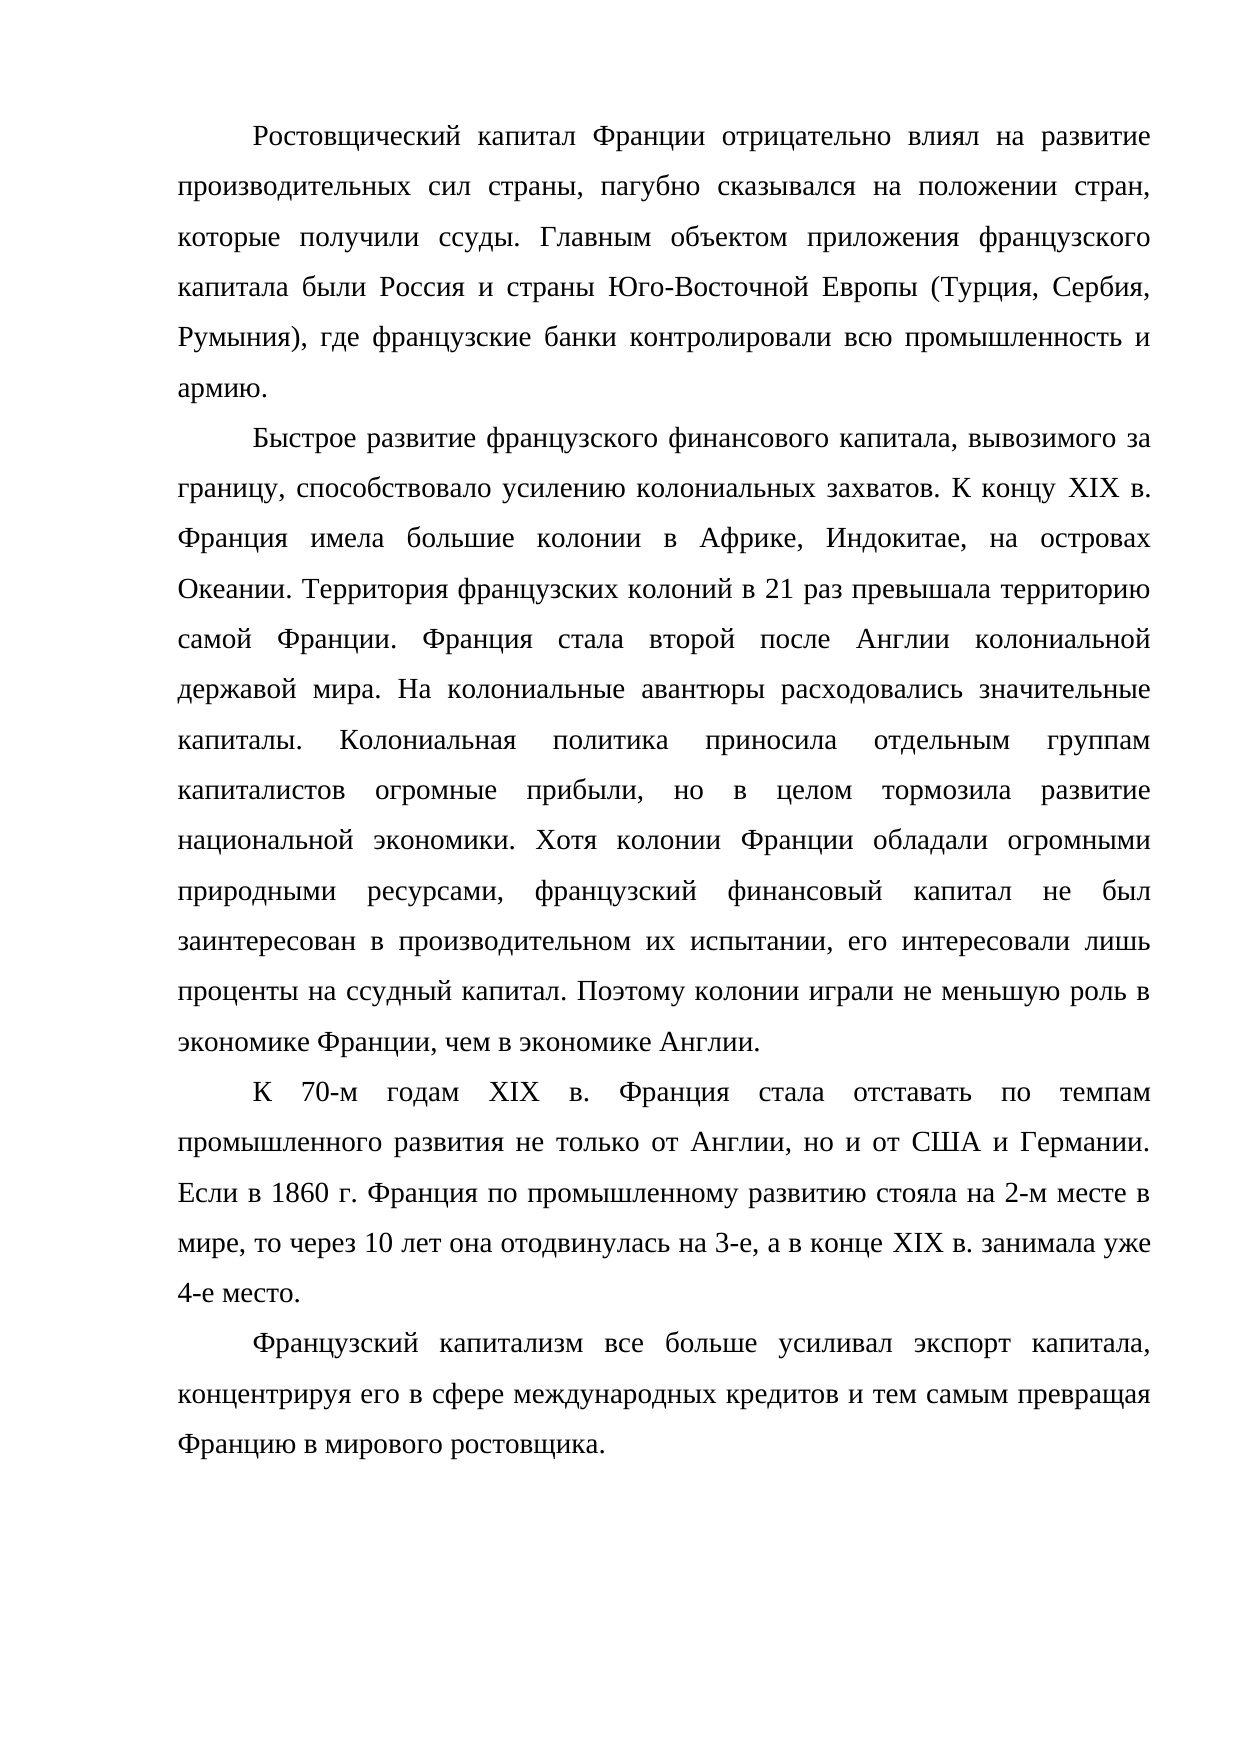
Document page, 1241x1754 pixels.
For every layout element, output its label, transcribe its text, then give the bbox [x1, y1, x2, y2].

text К 70-м годам XIX в. Франция стала отставать по темпам промышленного развития не только от Англии, но и от США и Германии. Если в 1860 г. Франция по промышленному развитию стояла на 2-м месте в мире, то через 10 лет она отодвинулась на 3-е, а в конце XIX в. занимала уже 4-е место. [177, 1074, 1152, 1309]
text Ростовщический капитал Франции отрицательно влиял на развитие производительных сил страны, пагубно сказывался на положении стран, которые получили ссуды. Главным объектом приложения французского капитала были Россия и страны Юго-Восточной Европы (Турция, Сербия, Румыния), где французские банки контролировали всю промышленность и армию. [177, 118, 1152, 403]
text Французский капитализм все больше усиливал экспорт капитала, концентрируя его в сфере международных кредитов и тем самым превращая Францию в мирового ростовщика. [177, 1326, 1152, 1460]
text Быстрое развитие французского финансового капитала, вывозимого за границу, способствовало усилению колониальных захватов. К концу XIX в. Франция имела большие колонии в Африке, Индокитае, на островах Океании. Территория французских колоний в 21 раз превышала территорию самой Франции. Франция стала второй после Англии колониальной державой мира. На колониальные авантюры расходовались значительные капиталы. Колониальная политика приносила отдельным группам капиталистов огромные прибыли, но в целом тормозила развитие национальной экономики. Хотя колонии Франции обладали огромными природными ресурсами, французский финансовый капитал не был заинтересован в производительном их испытании, его интересовали лишь проценты на ссудный капитал. Поэтому колонии играли не меньшую роль в экономике Франции, чем в экономике Англии. [177, 420, 1152, 1057]
